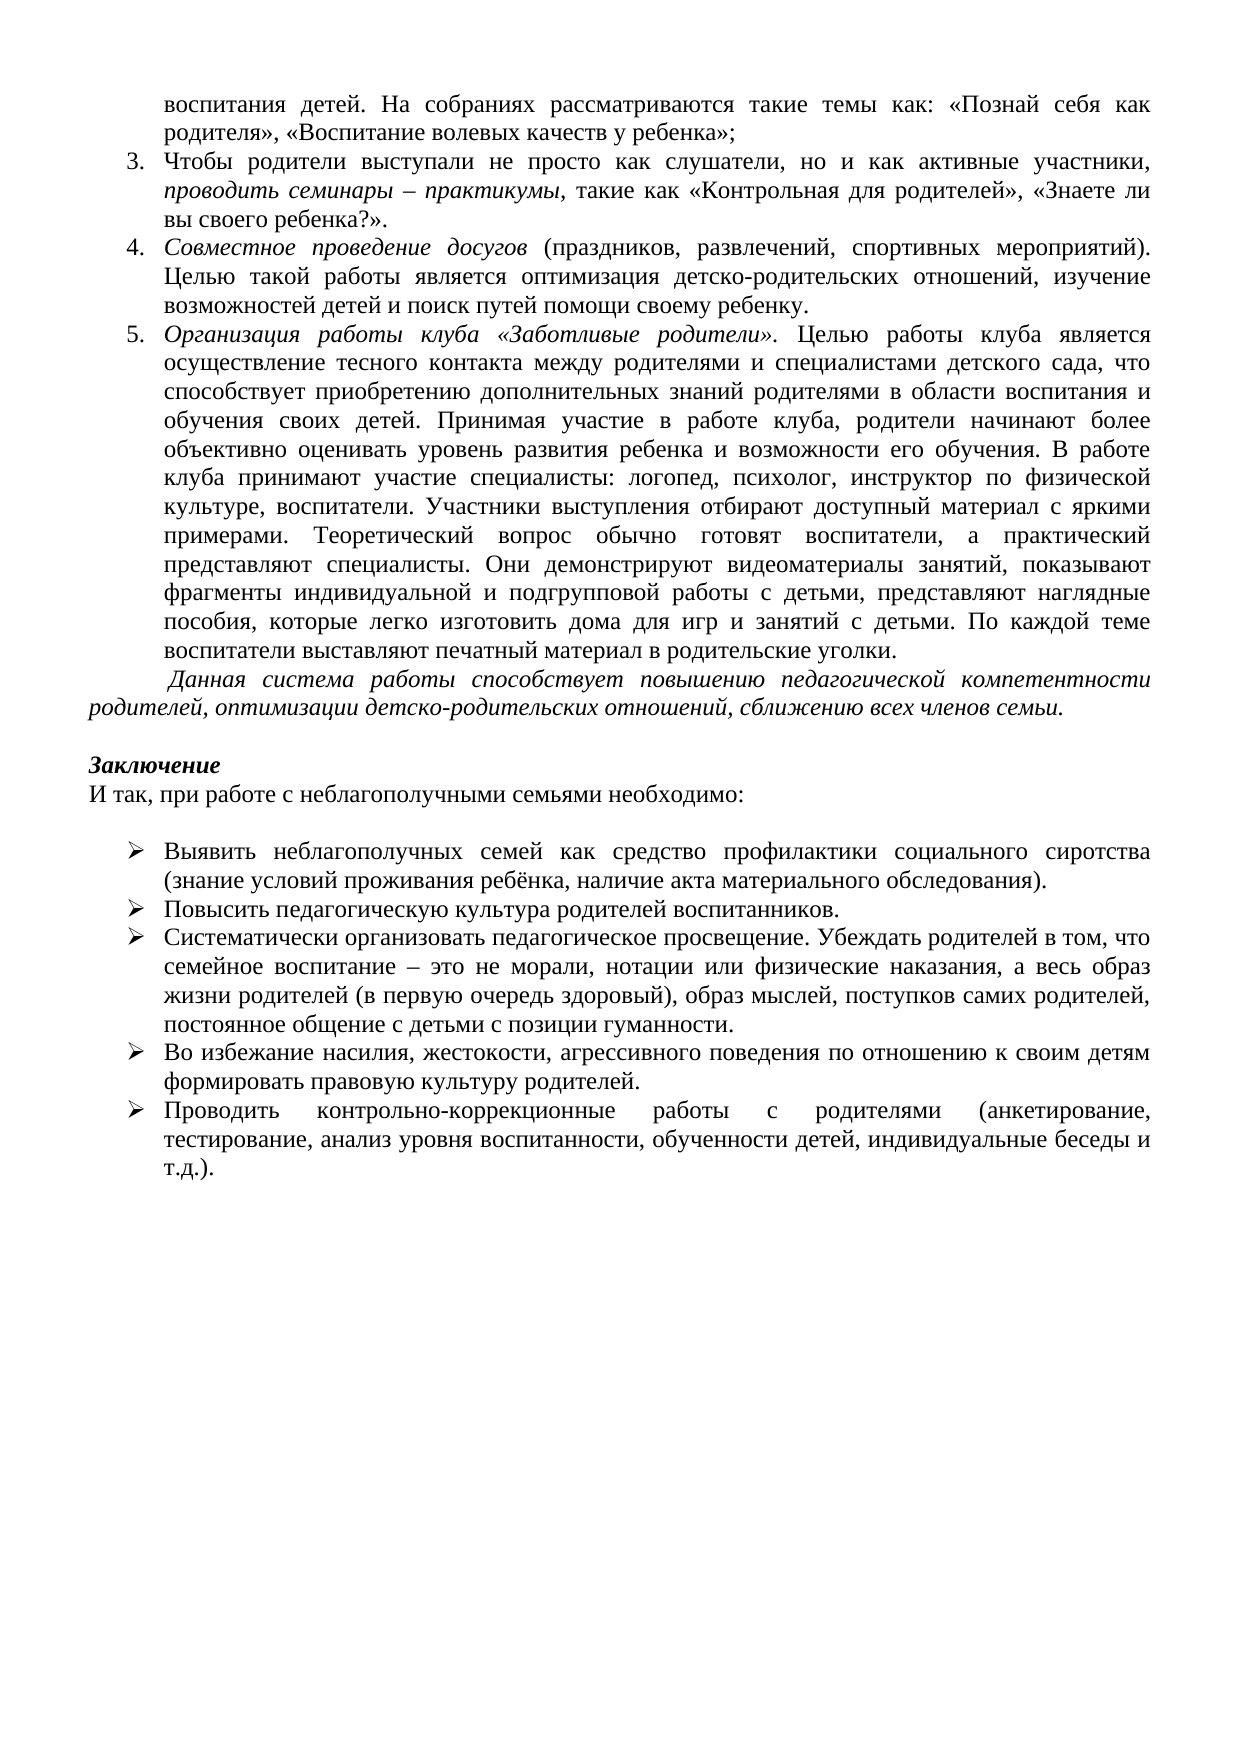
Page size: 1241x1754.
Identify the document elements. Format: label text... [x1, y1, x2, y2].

text Данная система работы способствует повышению педагогической компетентности родителей, оптимизации детско-родительских отношений, сближению всех членов семьи. [89, 664, 1152, 721]
list Чтобы родители выступали не просто как слушатели, но и как активные участники, проводить семинары – практикумы, такие как «Контрольная для родителей», «Знаете ли вы своего ребенка?». [126, 146, 1152, 232]
list Повысить педагогическую культура родителей воспитанников. [126, 894, 1152, 922]
list Во избежание насилия, жестокости, агрессивного поведения по отношению к своим детям формировать правовую культуру родителей. [126, 1037, 1152, 1095]
list Организация работы клуба «Заботливые родители». Целью работы клуба является осуществление тесного контакта между родителями и специалистами детского сада, что способствует приобретению дополнительных знаний родителями в области воспитания и обучения своих детей. Принимая участие в работе клуба, родители начинают более объективно оценивать уровень развития ребенка и возможности его обучения. В работе клуба принимают участие специалисты: логопед, психолог, инструктор по физической культуре, воспитатели. Участники выступления отбирают доступный материал с яркими примерами. Теоретический вопрос обычно готовят воспитатели, а практический представляют специалисты. Они демонстрируют видеоматериалы занятий, показывают фрагменты индивидуальной и подгрупповой работы с детьми, представляют наглядные пособия, которые легко изготовить дома для игр и занятий с детьми. По каждой теме воспитатели выставляют печатный материал в родительские уголки. [126, 319, 1152, 664]
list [126, 89, 1152, 146]
list Совместное проведение досугов (праздников, развлечений, спортивных мероприятий). Целью такой работы является оптимизация детско-родительских отношений, изучение возможностей детей и поиск путей помощи своему ребенку. [126, 232, 1152, 319]
list Проводить контрольно-коррекционные работы с родителями (анкетирование, тестирование, анализ уровня воспитанности, обученности детей, индивидуальные беседы и т.д.). [126, 1095, 1152, 1181]
text Заключение [89, 750, 1152, 779]
list Систематически организовать педагогическое просвещение. Убеждать родителей в том, что семейное воспитание – это не морали, нотации или физические наказания, а весь образ жизни родителей (в первую очередь здоровый), образ мыслей, поступков самих родителей, постоянное общение с детьми с позиции гуманности. [126, 922, 1152, 1037]
list Выявить неблагополучных семей как средство профилактики социального сиротства (знание условий проживания ребёнка, наличие акта материального обследования). [126, 836, 1152, 894]
text И так, при работе с неблагополучными семьями необходимо: [89, 779, 1152, 807]
